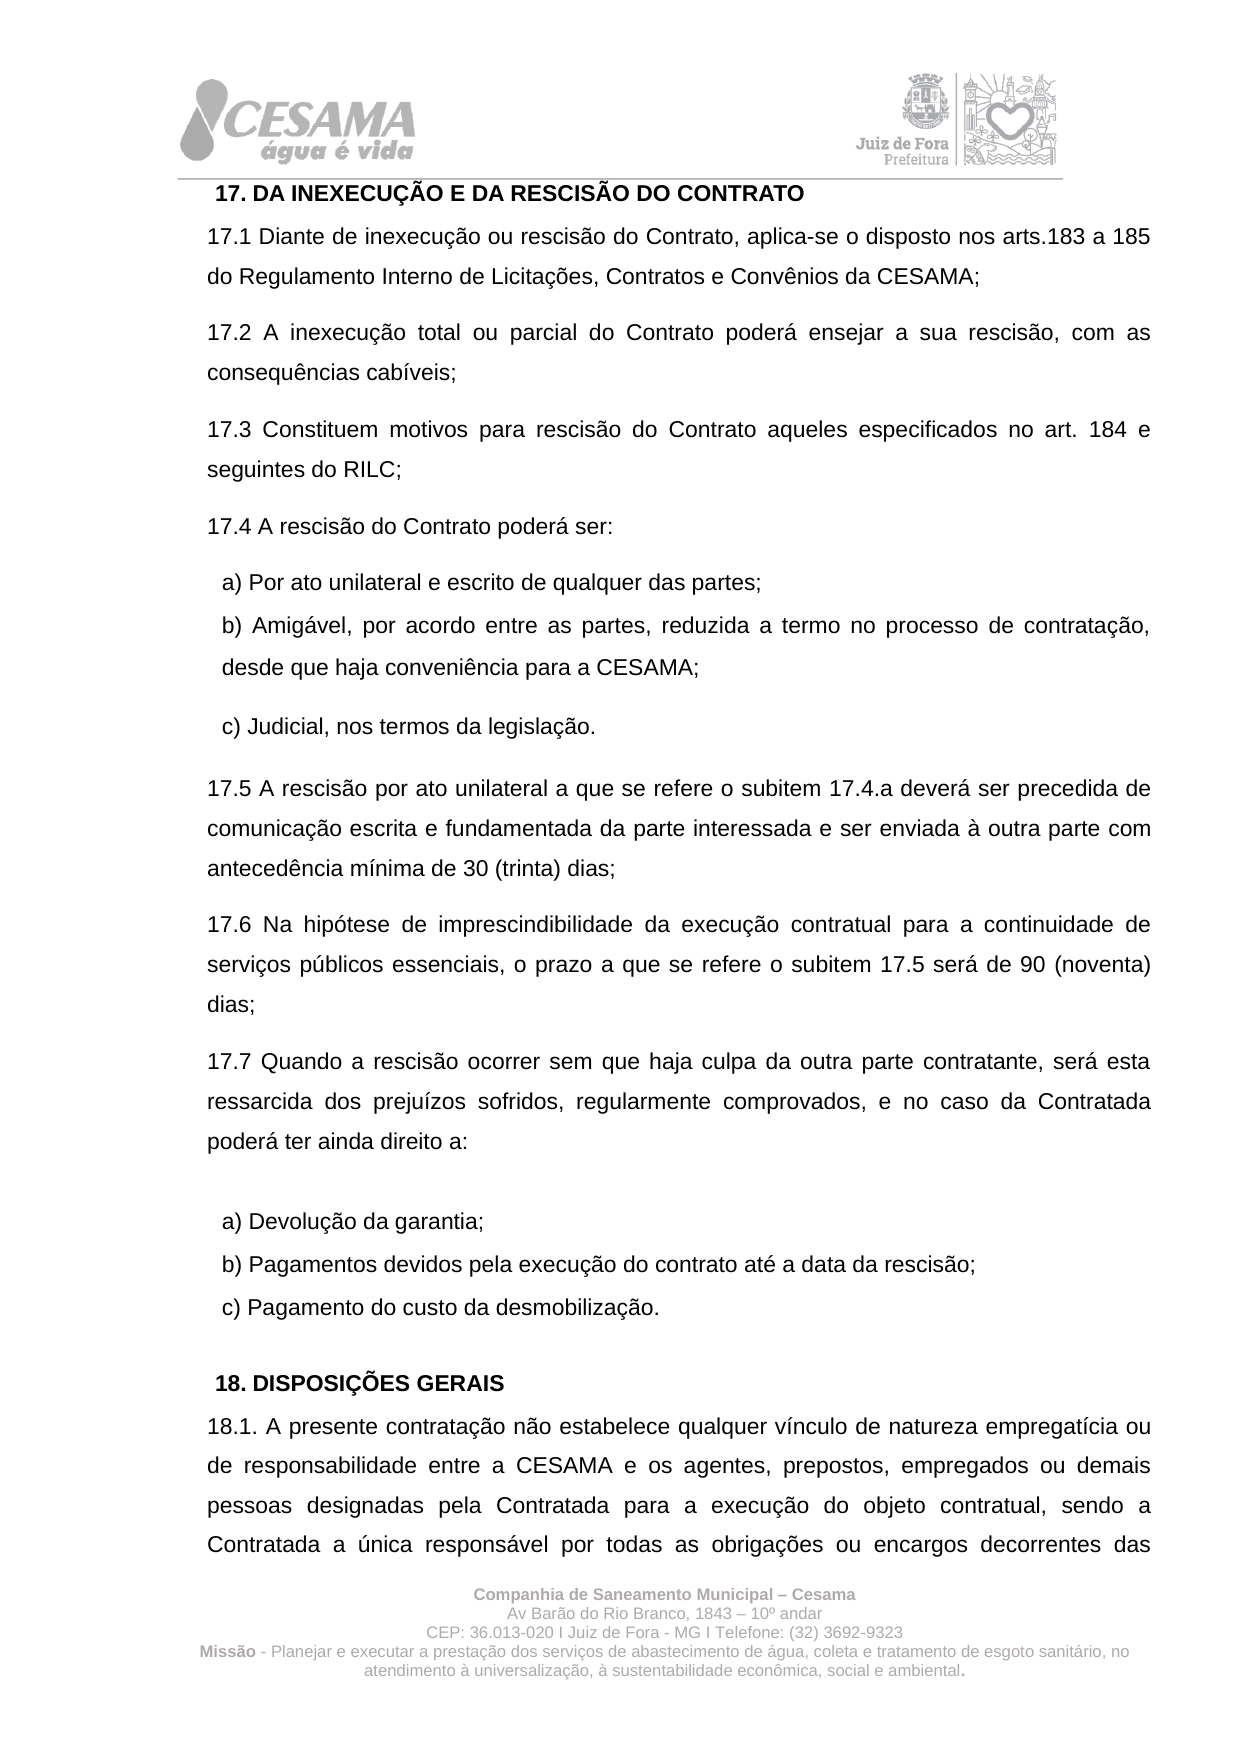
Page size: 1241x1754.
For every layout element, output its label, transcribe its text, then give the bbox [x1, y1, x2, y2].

text 17.3 Constituem motivos para rescisão do Contrato aqueles especificados no art. 184 e seguintes do RILC; [207, 416, 1152, 482]
text b) Pagamentos devidos pela execução do contrato até a data da rescisão; [222, 1251, 1151, 1277]
subtitle DISPOSIÇÕES GERAIS [215, 1370, 1152, 1397]
text 17.7 Quando a rescisão ocorrer sem que haja culpa da outra parte contratante, será esta ressarcida dos prejuízos sofridos, regularmente comprovados, e no caso da Contratada poderá ter ainda direito a: [207, 1048, 1152, 1154]
text 17.4 A rescisão do Contrato poderá ser: [207, 513, 1152, 539]
text c) Judicial, nos termos da legislação. [222, 713, 1151, 739]
text 17.6 Na hipótese de imprescindibilidade da execução contratual para a continuidade de serviços públicos essenciais, o prazo a que se refere o subitem 17.5 será de 90 (noventa) dias; [207, 911, 1152, 1018]
text 17.2 A inexecução total ou parcial do Contrato poderá ensejar a sua rescisão, com as consequências cabíveis; [207, 319, 1152, 386]
text a) Devolução da garantia; [222, 1208, 1151, 1234]
text b) Amigável, por acordo entre as partes, reduzida a termo no processo de contratação, desde que haja conveniência para a CESAMA; [222, 612, 1151, 681]
text 17.5 A rescisão por ato unilateral a que se refere o subitem 17.4.a deverá ser precedida de comunicação escrita e fundamentada da parte interessada e ser enviada à outra parte com antecedência mínima de 30 (trinta) dias; [207, 774, 1152, 881]
text 17.1 Diante de inexecução ou rescisão do Contrato, aplica-se o disposto nos arts.183 a 185 do Regulamento Interno de Licitações, Contratos e Convênios da CESAMA; [207, 223, 1152, 289]
text a) Por ato unilateral e escrito de qualquer das partes; [222, 569, 1151, 596]
text c) Pagamento do custo da desmobilização. [222, 1294, 1151, 1320]
subtitle DA INEXECUÇÃO E DA RESCISÃO DO CONTRATO [215, 180, 1152, 206]
picture [177, 73, 1064, 180]
